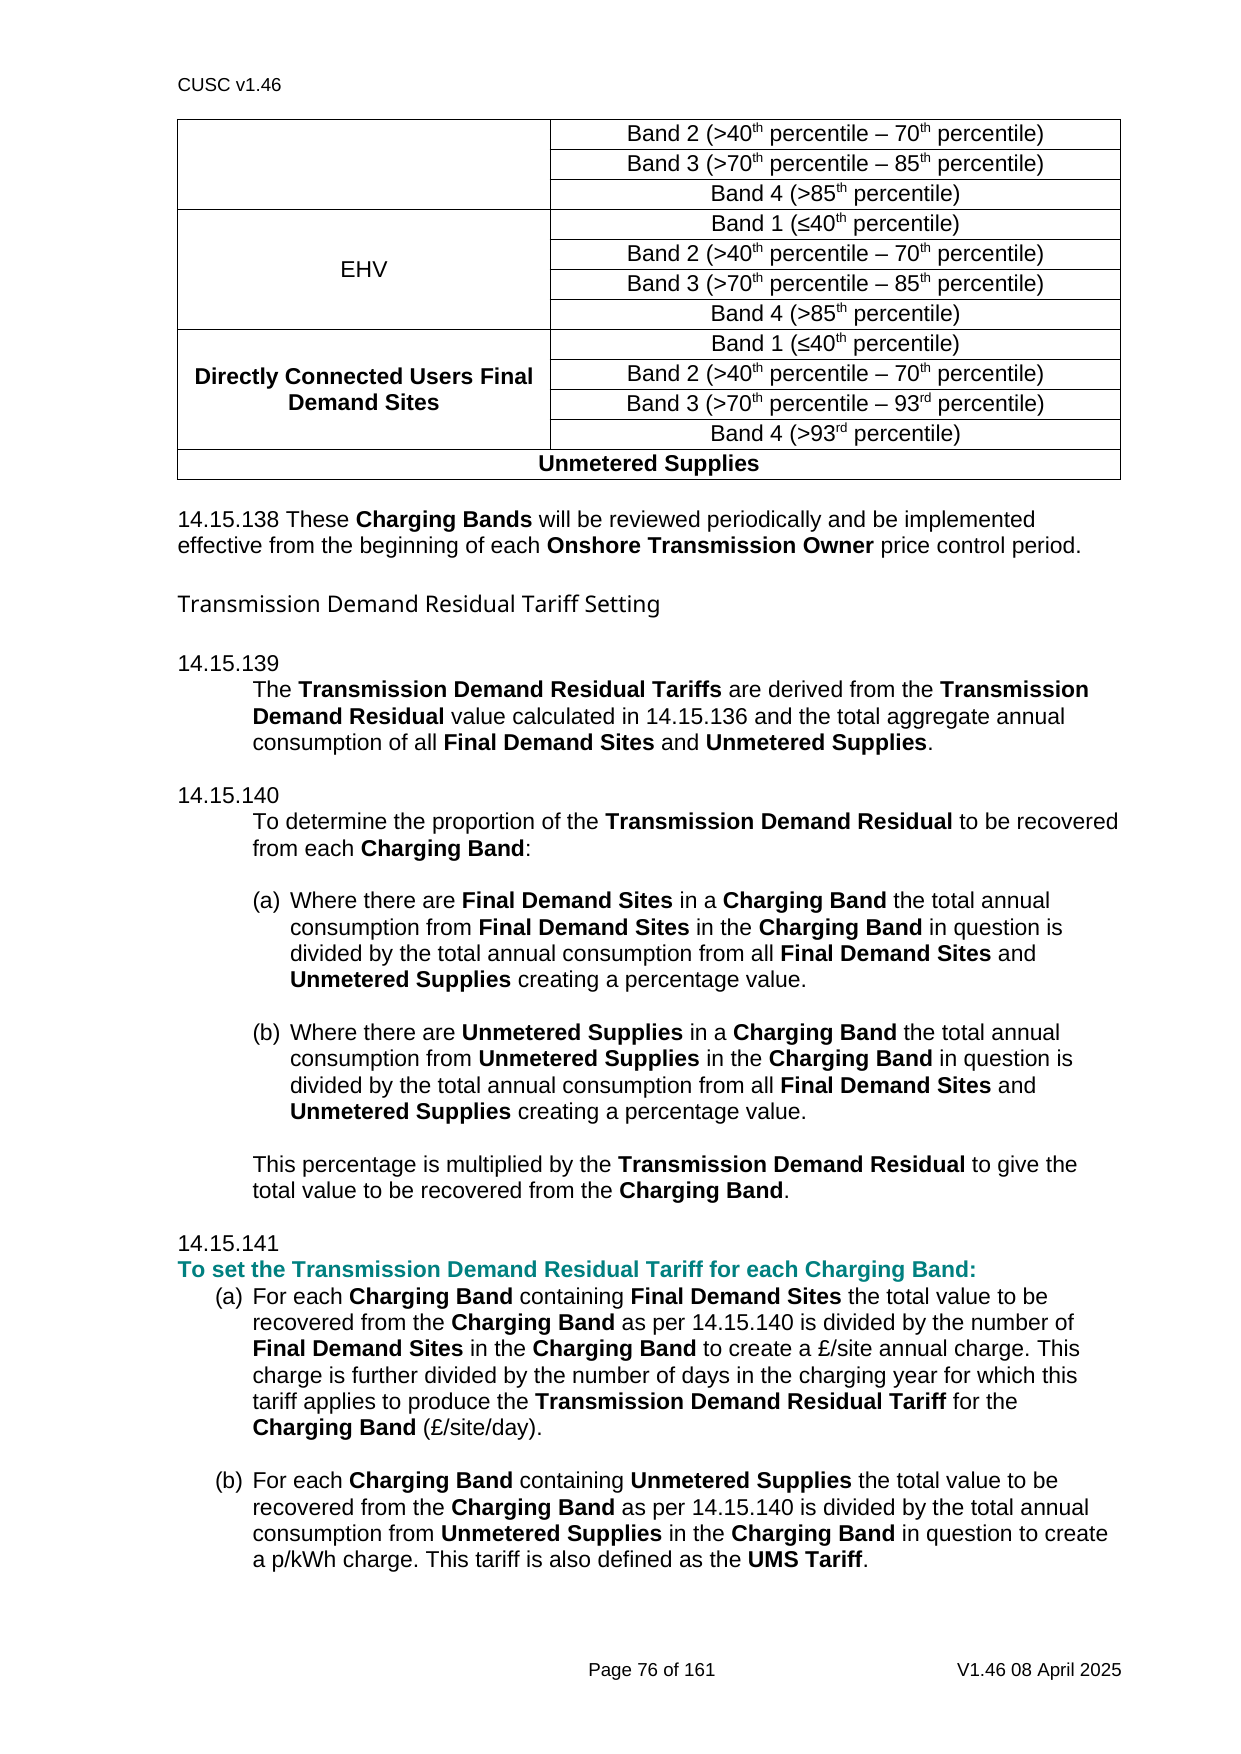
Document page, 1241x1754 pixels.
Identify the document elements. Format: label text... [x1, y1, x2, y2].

list For each Charging Band containing Final Demand Sites the total value to be recovered from the Charging Band as per 14.15.140 is divided by the number of Final Demand Sites in the Charging Band to create a £/site annual charge. This charge is further divided by the number of days in the charging year for which this tariff applies to produce the Transmission Demand Residual Tariff for the Charging Band (£/site/day). [215, 1283, 1121, 1441]
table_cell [551, 150, 1120, 179]
text Transmission Demand Residual Tariff Setting [177, 588, 1121, 619]
list Where there are Unmetered Supplies in a Charging Band the total annual consumption from Unmetered Supplies in the Charging Band in question is divided by the total annual consumption from all Final Demand Sites and Unmetered Supplies creating a percentage value. [252, 1019, 1121, 1124]
table_cell Band 2 (>40th percentile – 70th percentile) [551, 360, 1120, 389]
table_cell Directly Connected Users Final Demand Sites [178, 330, 550, 449]
list For each Charging Band containing Unmetered Supplies the total value to be recovered from the Charging Band as per 14.15.140 is divided by the total annual consumption from Unmetered Supplies in the Charging Band in question to create a p/kWh charge. This tariff is also defined as the UMS Tariff. [215, 1467, 1121, 1572]
text 14.15.140 [177, 782, 1121, 808]
table_cell Band 3 (>70th percentile – 93rd percentile) [551, 390, 1120, 419]
table_cell Band 4 (>85th percentile) [551, 180, 1120, 209]
text The Transmission Demand Residual Tariffs are derived from the Transmission Demand Residual value calculated in 14.15.136 and the total aggregate annual consumption of all Final Demand Sites and Unmetered Supplies. [252, 676, 1121, 756]
table_cell HV [178, 120, 550, 209]
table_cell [551, 120, 1120, 149]
text To determine the proportion of the Transmission Demand Residual to be recovered from each Charging Band: [252, 808, 1121, 861]
table_cell Band 4 (>85th percentile) [551, 300, 1120, 329]
text This percentage is multiplied by the Transmission Demand Residual to give the total value to be recovered from the Charging Band. [252, 1151, 1121, 1203]
list Where there are Final Demand Sites in a Charging Band the total annual consumption from Final Demand Sites in the Charging Band in question is divided by the total annual consumption from all Final Demand Sites and Unmetered Supplies creating a percentage value. [252, 887, 1121, 993]
table_cell Unmetered Supplies [178, 450, 1120, 479]
table_cell EHV [178, 210, 550, 329]
table_cell Band 1 (≤40th percentile) [551, 330, 1120, 359]
text 14.15.141 [177, 1230, 1121, 1256]
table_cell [551, 240, 1120, 269]
text 14.15.138 These Charging Bands will be reviewed periodically and be implemented effective from the beginning of each Onshore Transmission Owner price control period. [177, 506, 1121, 559]
table_cell Band 1 (≤40th percentile) [551, 210, 1120, 239]
text 14.15.139 [177, 650, 1121, 676]
subtitle To set the Transmission Demand Residual Tariff for each Charging Band: [177, 1256, 1121, 1283]
table_cell Band 4 (>93rd percentile) [551, 420, 1120, 449]
table_cell Band 3 (>70th percentile – 85th percentile) [551, 270, 1120, 299]
